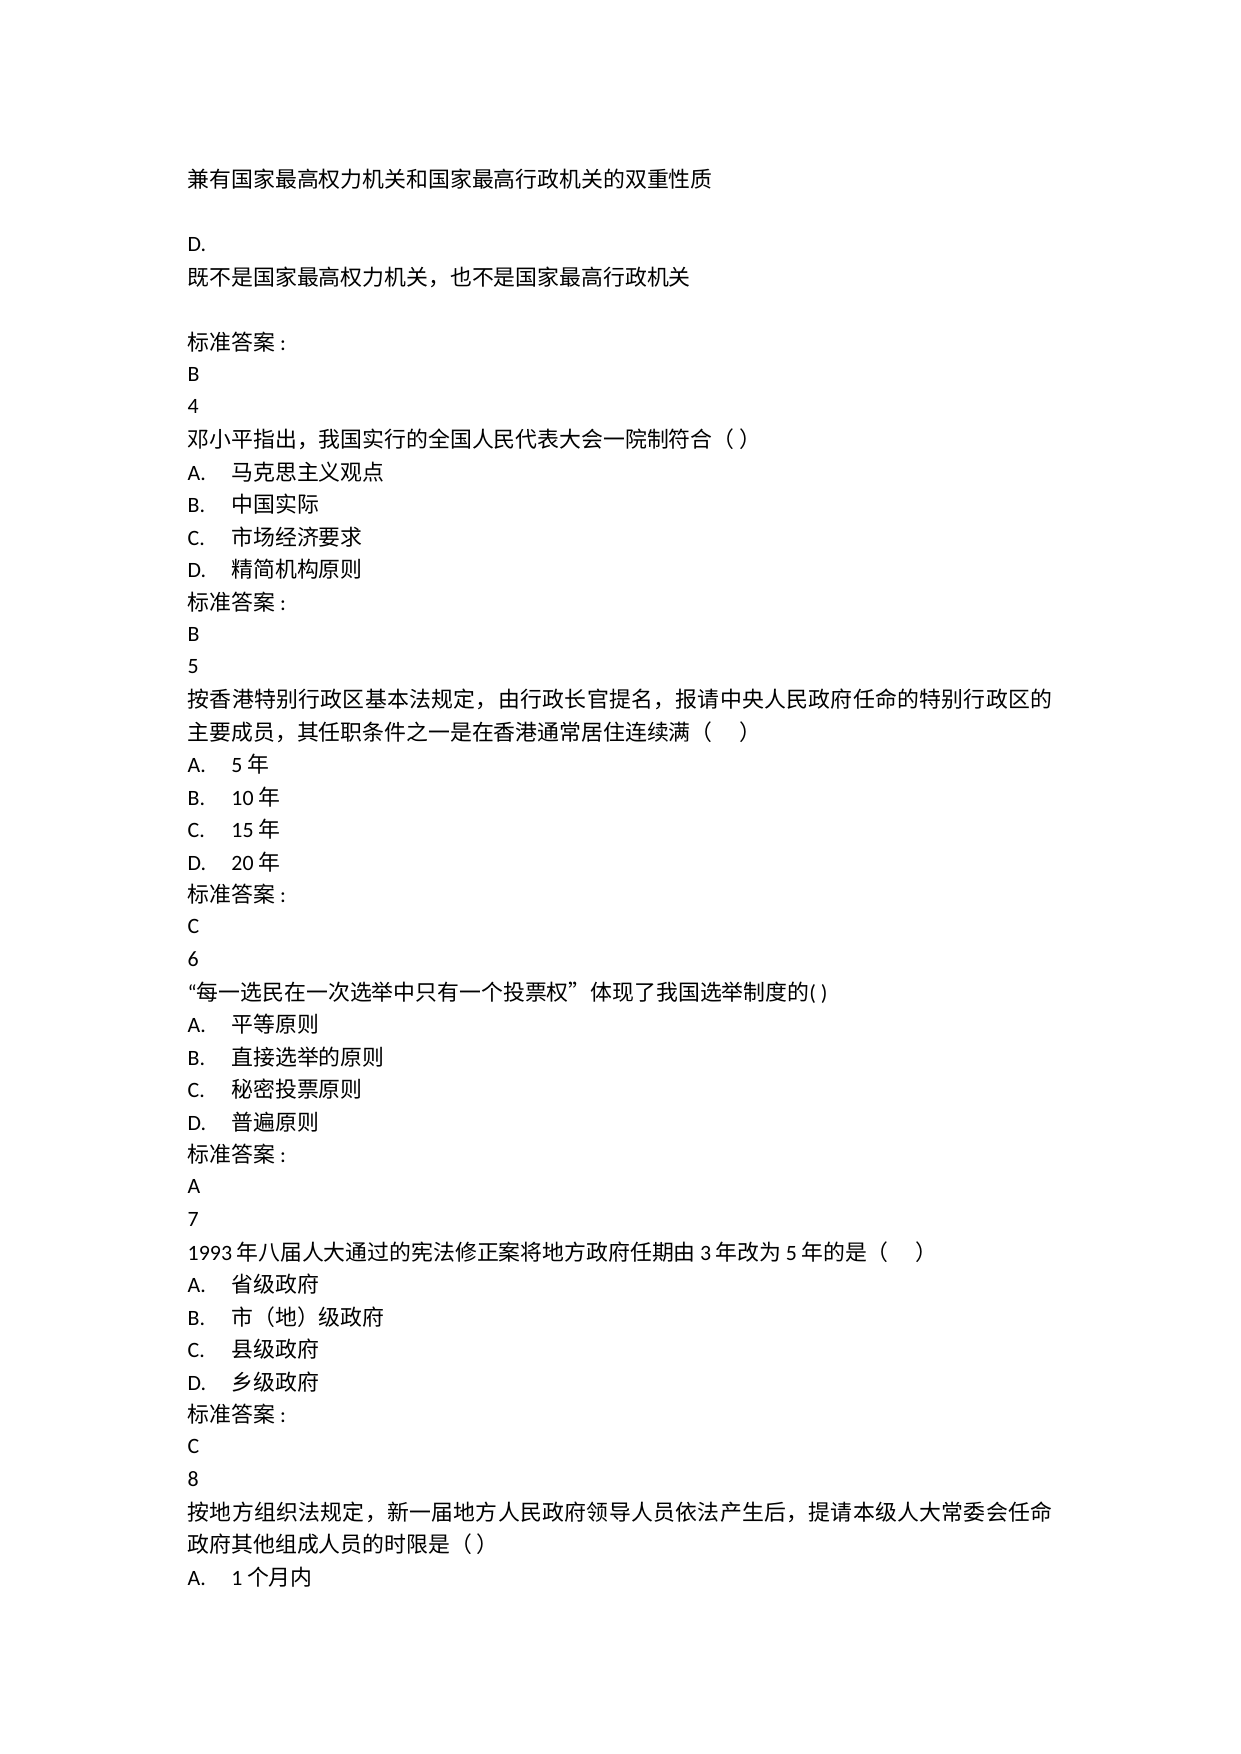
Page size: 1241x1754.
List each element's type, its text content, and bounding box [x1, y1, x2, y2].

text 标准答案 : [187, 877, 1053, 909]
text 6 [187, 942, 1053, 974]
text 按地方组织法规定，新一届地方人民政府领导人员依法产生后，提请本级人大常委会任命政府其他组成人员的时限是（ ） [187, 1494, 1053, 1559]
text A. 平等原则 [187, 1007, 1053, 1039]
text 兼有国家最高权力机关和国家最高行政机关的双重性质 [187, 162, 1053, 194]
text 按香港特别行政区基本法规定，由行政长官提名，报请中央人民政府任命的特别行政区的主要成员，其任职条件之一是在香港通常居住连续满（ ） [187, 682, 1053, 747]
text B. 中国实际 [187, 487, 1053, 519]
text C [187, 909, 1053, 942]
text 标准答案 : [187, 324, 1053, 357]
text A. 5年 [187, 747, 1053, 779]
text C. 县级政府 [187, 1332, 1053, 1364]
text “每一选民在一次选举中只有一个投票权”体现了我国选举制度的( ) [187, 974, 1053, 1007]
text 既不是国家最高权力机关，也不是国家最高行政机关 [187, 259, 1053, 292]
text 8 [187, 1462, 1053, 1494]
text B. 市（地）级政府 [187, 1299, 1053, 1332]
text C. 市场经济要求 [187, 519, 1053, 552]
text D. 精简机构原则 [187, 552, 1053, 584]
text B. 直接选举的原则 [187, 1039, 1053, 1072]
text A. 省级政府 [187, 1267, 1053, 1299]
text 邓小平指出，我国实行的全国人民代表大会一院制符合（ ） [187, 422, 1053, 454]
text A. 1个月内 [187, 1559, 1053, 1592]
text D. 20年 [187, 844, 1053, 877]
text A [187, 1169, 1053, 1202]
text 标准答案 : [187, 584, 1053, 617]
text D. 普遍原则 [187, 1104, 1053, 1137]
text C [187, 1429, 1053, 1462]
text 5 [187, 649, 1053, 682]
text B [187, 357, 1053, 389]
text C. 15年 [187, 812, 1053, 844]
text 4 [187, 389, 1053, 422]
text 标准答案 : [187, 1137, 1053, 1169]
text B. 10年 [187, 779, 1053, 812]
text D. [187, 227, 1053, 259]
text A. 马克思主义观点 [187, 454, 1053, 487]
text 标准答案 : [187, 1397, 1053, 1429]
text 1993年八届人大通过的宪法修正案将地方政府任期由3年改为5年的是（ ） [187, 1234, 1053, 1267]
text D. 乡级政府 [187, 1364, 1053, 1397]
text B [187, 617, 1053, 649]
text C. 秘密投票原则 [187, 1072, 1053, 1104]
text 7 [187, 1202, 1053, 1234]
